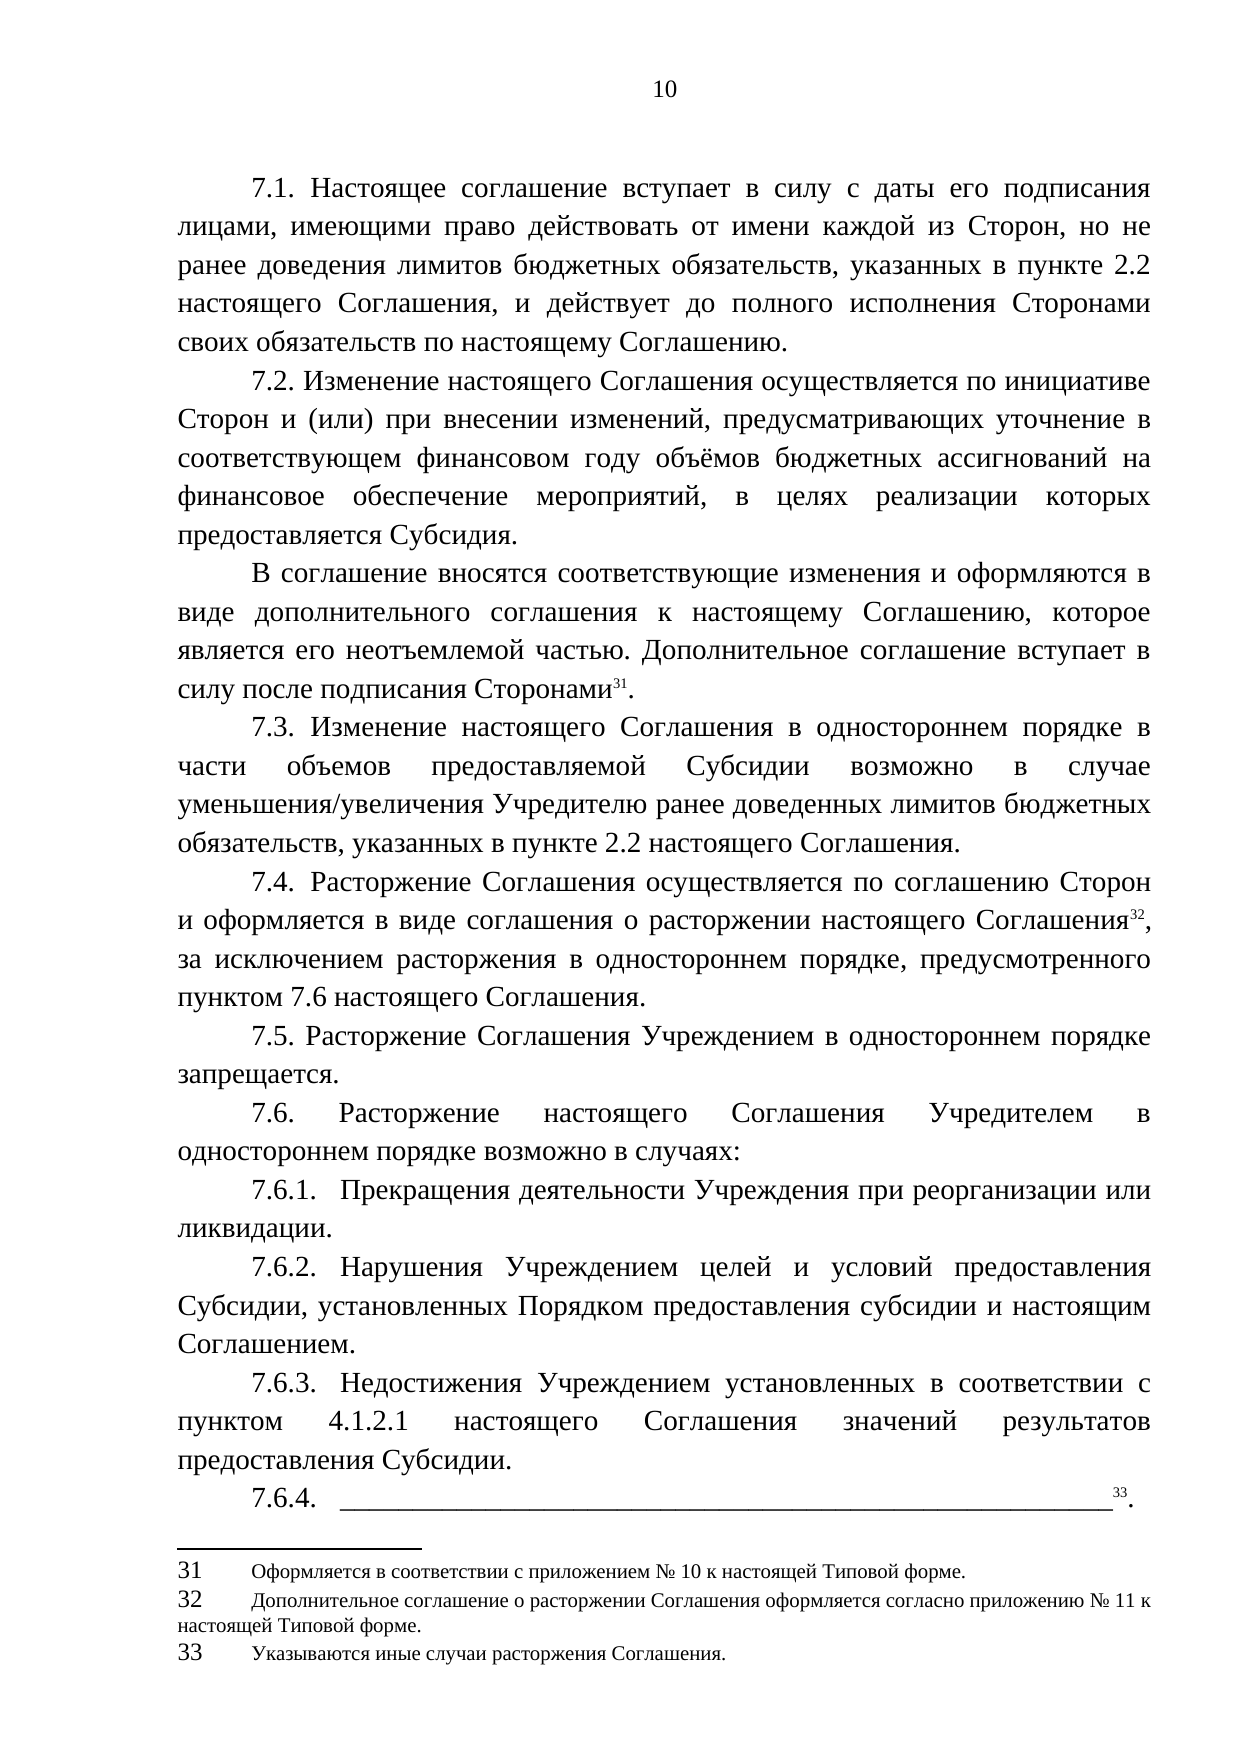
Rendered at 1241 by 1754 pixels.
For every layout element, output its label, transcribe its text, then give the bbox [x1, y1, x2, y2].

text 7.1. Настоящее соглашение вступает в силу с даты его подписания лицами, имеющими право действовать от имени каждой из Сторон, но не ранее доведения лимитов бюджетных обязательств, указанных в пункте 2.2 настоящего Соглашения, и действует до полного исполнения Сторонами своих обязательств по настоящему Соглашению. [177, 170, 1152, 358]
text 7.6.4. _____________________________________________________. [177, 1480, 1152, 1514]
text 7.6.3. Недостижения Учреждением установленных в соответствии с пунктом 4.1.2.1 настоящего Соглашения значений результатов предоставления Субсидии. [177, 1365, 1152, 1475]
text 7.4. Расторжение Соглашения осуществляется по соглашению Сторон и оформляется в виде соглашения о расторжении настоящего Соглашения, за исключением расторжения в одностороннем порядке, предусмотренного пунктом 7.6 настоящего Соглашения. [177, 864, 1152, 1013]
text 7.6. Расторжение настоящего Соглашения Учредителем в одностороннем порядке возможно в случаях: [177, 1095, 1152, 1167]
text 7.6.2. Нарушения Учреждением целей и условий предоставления Субсидии, установленных Порядком предоставления субсидии и настоящим Соглашением. [177, 1249, 1152, 1360]
text 7.6.1. Прекращения деятельности Учреждения при реорганизации или ликвидации. [177, 1172, 1152, 1244]
text 7.5. Расторжение Соглашения Учреждением в одностороннем порядке запрещается. [177, 1018, 1152, 1090]
text 7.2. Изменение настоящего Соглашения осуществляется по инициативе Сторон и (или) при внесении изменений, предусматривающих уточнение в соответствующем финансовом году объёмов бюджетных ассигнований на финансовое обеспечение мероприятий, в целях реализации которых предоставляется Субсидия. [177, 363, 1152, 550]
text 7.3. Изменение настоящего Соглашения в одностороннем порядке в части объемов предоставляемой Субсидии возможно в случае уменьшения/увеличения Учредителю ранее доведенных лимитов бюджетных обязательств, указанных в пункте 2.2 настоящего Соглашения. [177, 709, 1152, 859]
text В соглашение вносятся соответствующие изменения и оформляются в виде дополнительного соглашения к настоящему Соглашению, которое является его неотъемлемой частью. Дополнительное соглашение вступает в силу после подписания Сторонами. [177, 555, 1152, 704]
